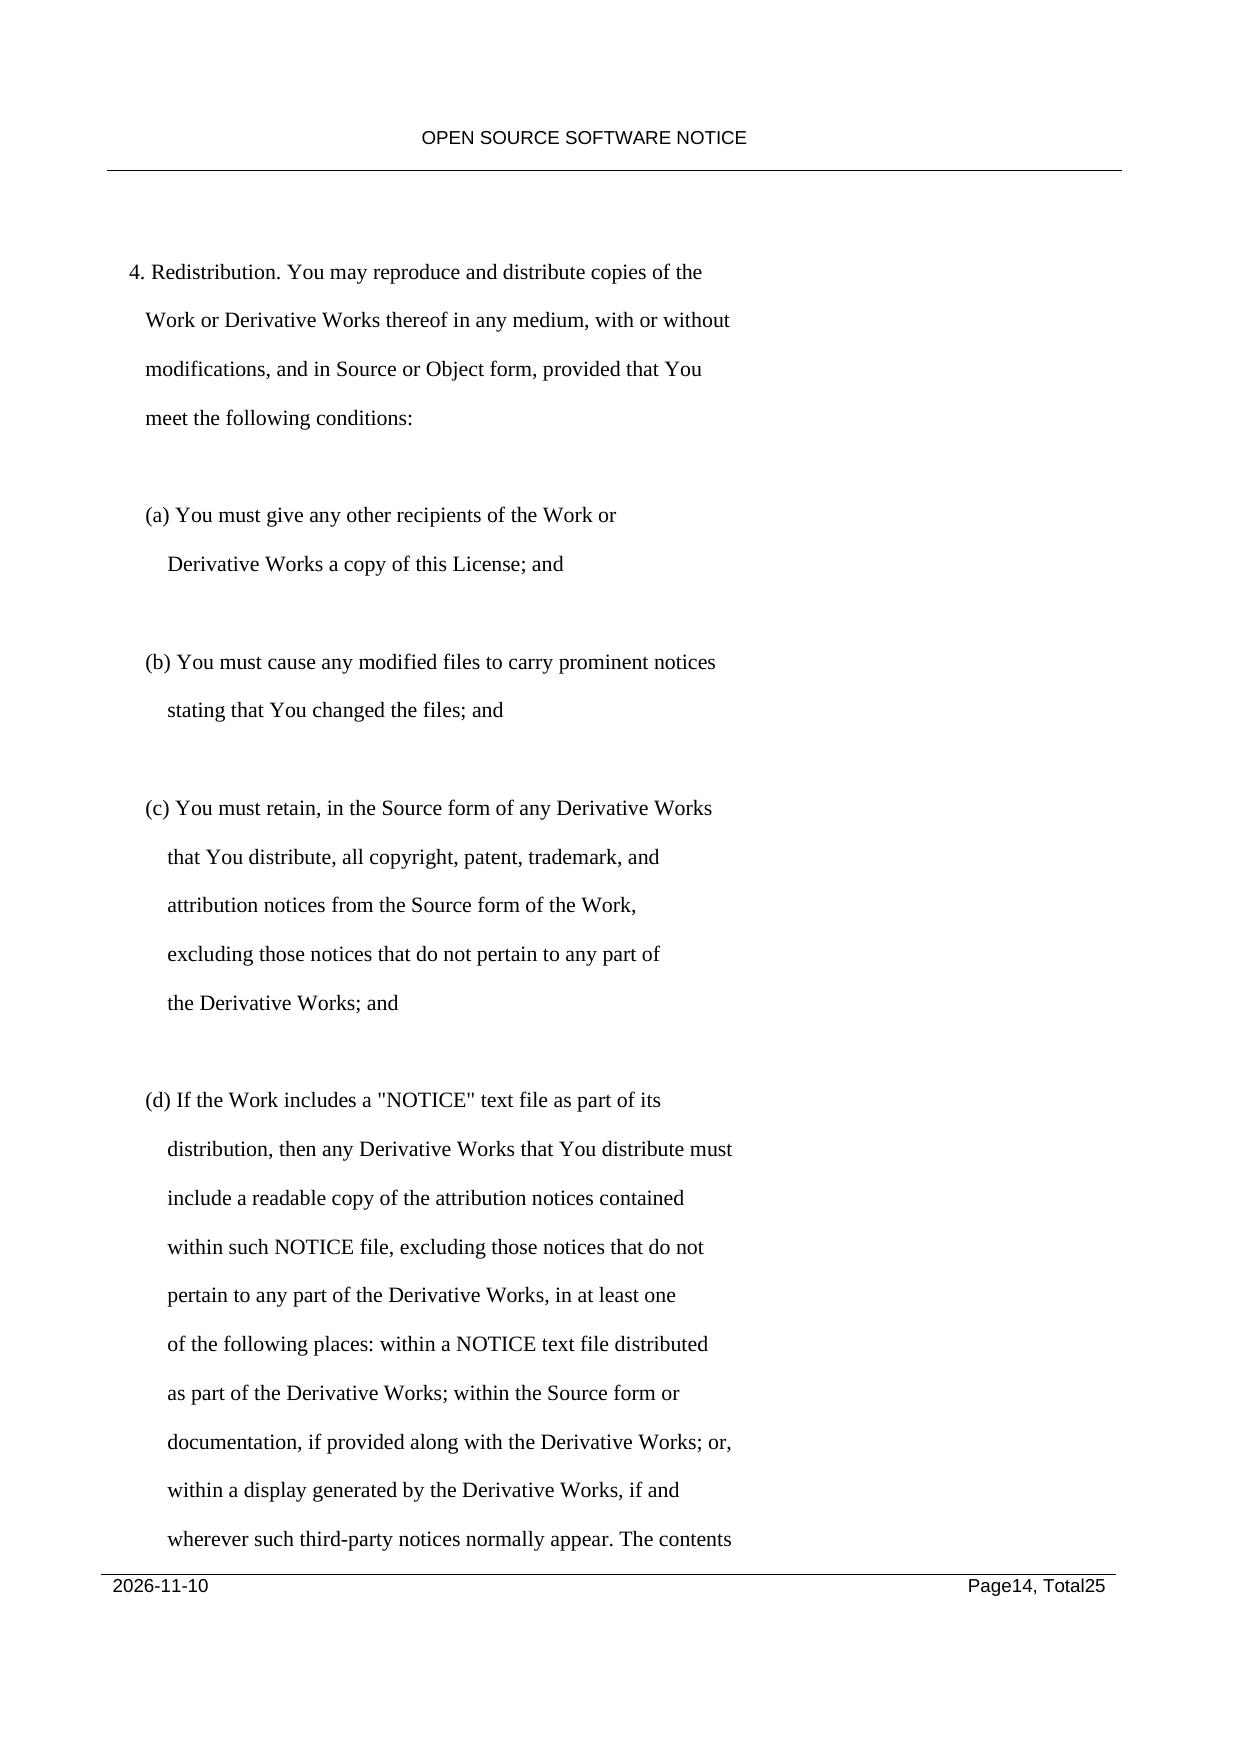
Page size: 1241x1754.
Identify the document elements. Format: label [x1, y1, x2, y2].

text [112, 206, 1128, 1555]
